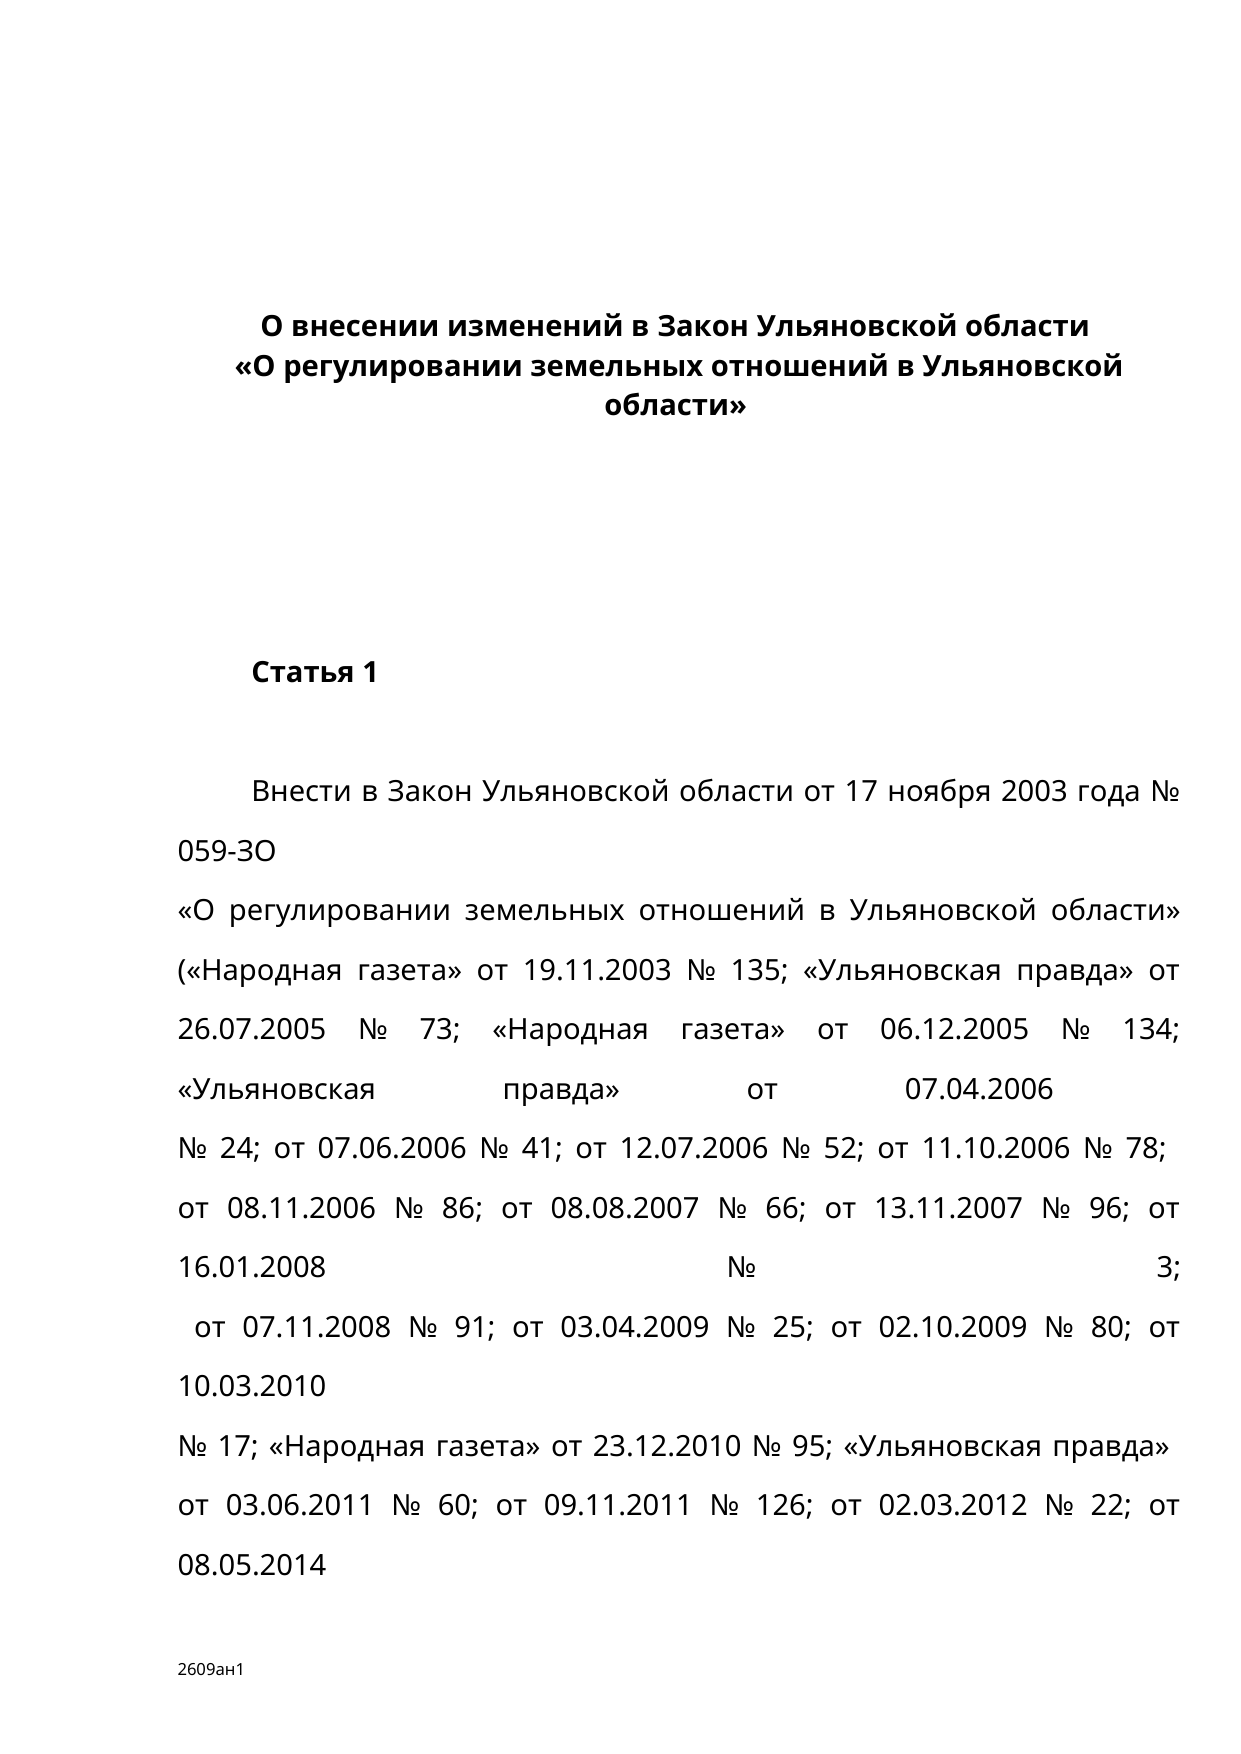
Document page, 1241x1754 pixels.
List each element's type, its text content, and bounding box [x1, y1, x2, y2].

text О внесении изменений в Закон Ульяновской области «О регулировании земельных отношений в Ульяновской области» [177, 305, 1181, 453]
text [177, 771, 1181, 1583]
text Статья 1 [177, 652, 1181, 691]
